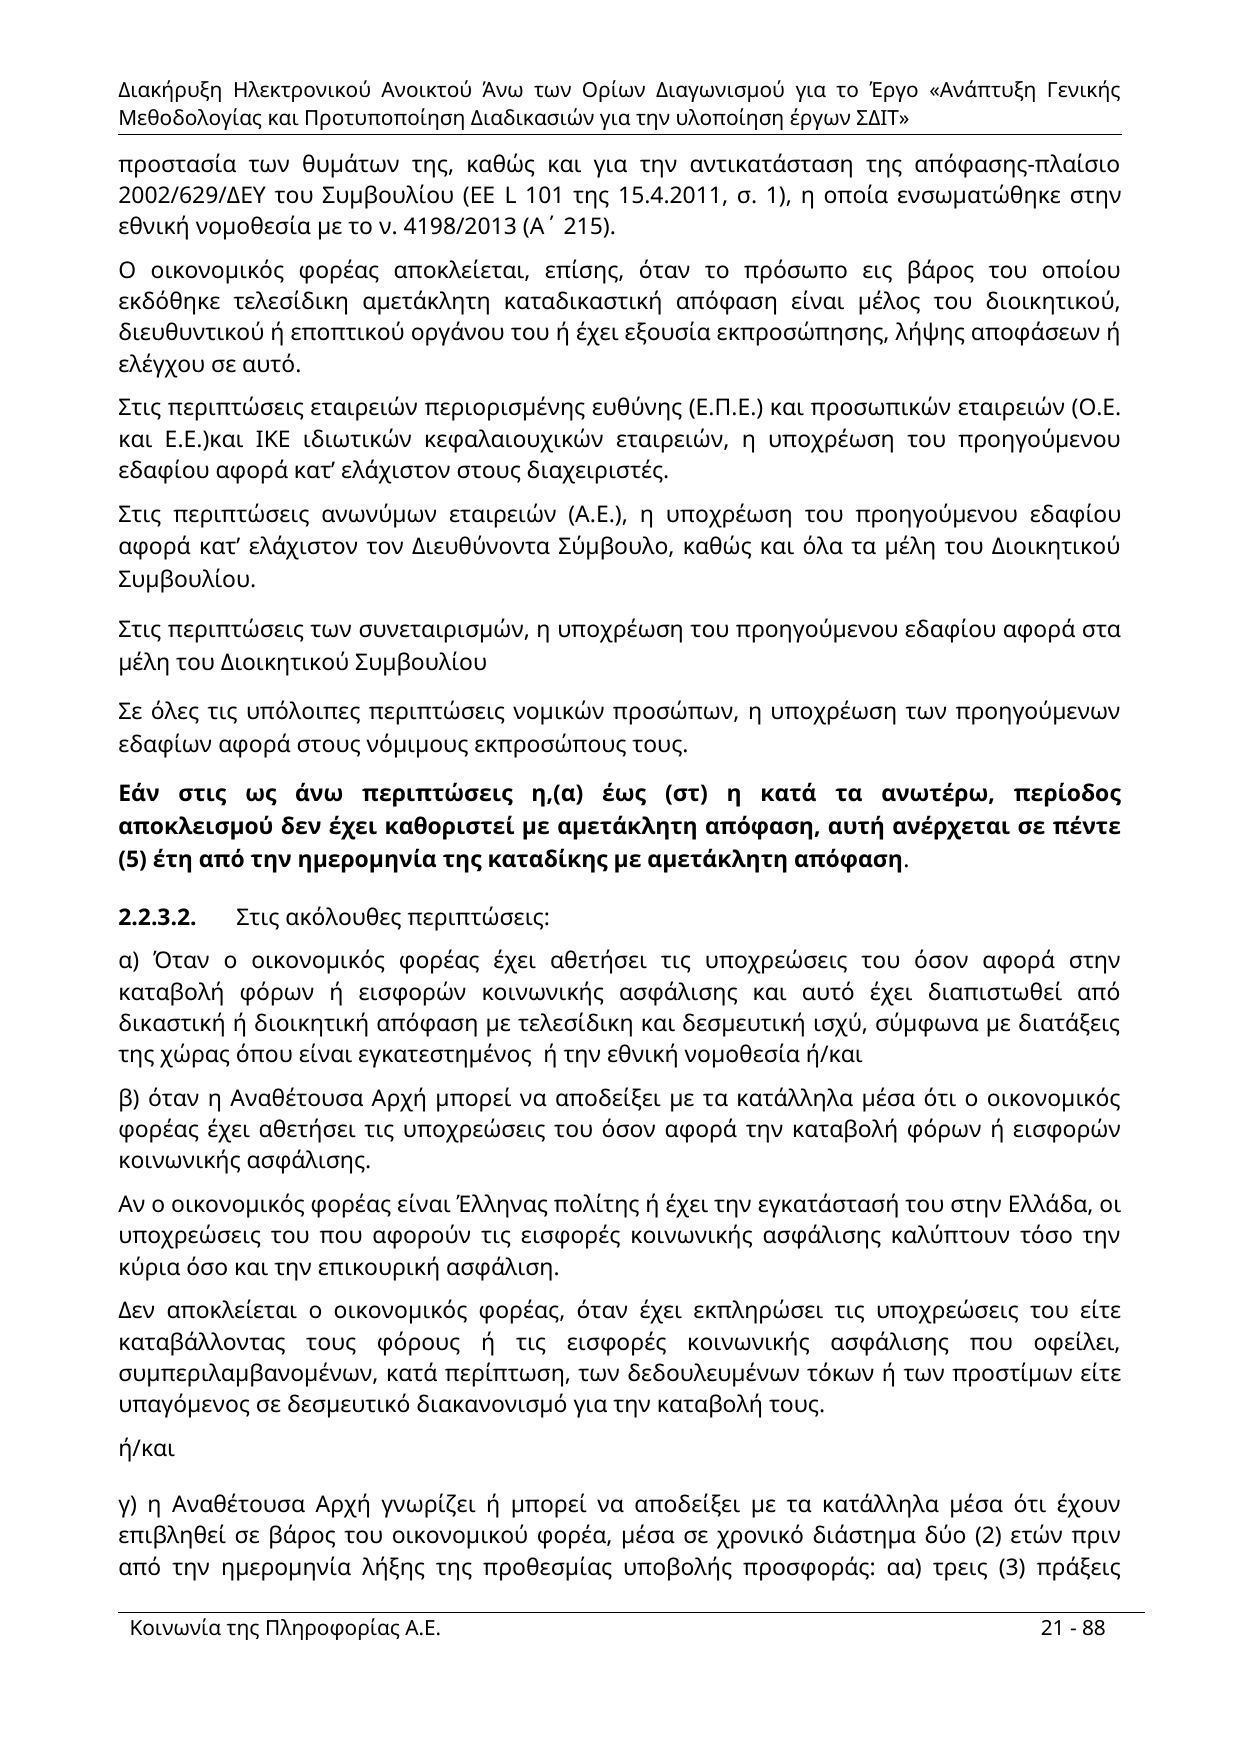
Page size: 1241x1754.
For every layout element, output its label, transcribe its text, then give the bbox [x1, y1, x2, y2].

text Ο οικονομικός φορέας αποκλείεται, επίσης, όταν το πρόσωπο εις βάρος του οποίου εκδόθηκε τελεσίδικη αμετάκλητη καταδικαστική απόφαση είναι μέλος του διοικητικού, διευθυντικού ή εποπτικού οργάνου του ή έχει εξουσία εκπροσώπησης, λήψης αποφάσεων ή ελέγχου σε αυτό. [118, 254, 1122, 379]
text Σε όλες τις υπόλοιπες περιπτώσεις νομικών προσώπων, η υποχρέωση των προηγούμενων εδαφίων αφορά στους νόμιμους εκπροσώπους τους. [118, 695, 1122, 759]
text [118, 147, 1122, 241]
text Στις περιπτώσεις ανωνύμων εταιρειών (Α.Ε.), η υποχρέωση του προηγούμενου εδαφίου αφορά κατ’ ελάχιστον τον Διευθύνοντα Σύμβουλο, καθώς και όλα τα μέλη του Διοικητικού Συμβουλίου. [118, 497, 1122, 594]
text Στις περιπτώσεις εταιρειών περιορισμένης ευθύνης (Ε.Π.Ε.) και προσωπικών εταιρειών (Ο.Ε. και Ε.Ε.)και IKE ιδιωτικών κεφαλαιουχικών εταιρειών, η υποχρέωση του προηγούμενου εδαφίου αφορά κατ’ ελάχιστον στους διαχειριστές. [118, 391, 1122, 485]
text Εάν στις ως άνω περιπτώσεις η,(α) έως (στ) η κατά τα ανωτέρω, περίοδος αποκλεισμού δεν έχει καθοριστεί με αμετάκλητη απόφαση, αυτή ανέρχεται σε πέντε (5) έτη από την ημερομηνία της καταδίκης με αμετάκλητη απόφαση. [118, 777, 1122, 874]
text β) όταν η Αναθέτουσα Αρχή μπορεί να αποδείξει με τα κατάλληλα μέσα ότι ο οικονομικός φορέας έχει αθετήσει τις υποχρεώσεις του όσον αφορά την καταβολή φόρων ή εισφορών κοινωνικής ασφάλισης. [118, 1082, 1122, 1176]
text Στις περιπτώσεις των συνεταιρισμών, η υποχρέωση του προηγούμενου εδαφίου αφορά στα μέλη του Διοικητικού Συμβουλίου [118, 613, 1122, 677]
text Αν ο οικονομικός φορέας είναι Έλληνας πολίτης ή έχει την εγκατάστασή του στην Ελλάδα, οι υποχρεώσεις του που αφορούν τις εισφορές κοινωνικής ασφάλισης καλύπτουν τόσο την κύρια όσο και την επικουρική ασφάλιση. [118, 1188, 1122, 1282]
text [118, 1488, 1122, 1582]
text α) Όταν ο οικονομικός φορέας έχει αθετήσει τις υποχρεώσεις του όσον αφορά στην καταβολή φόρων ή εισφορών κοινωνικής ασφάλισης και αυτό έχει διαπιστωθεί από δικαστική ή διοικητική απόφαση με τελεσίδικη και δεσμευτική ισχύ, σύμφωνα με διατάξεις της χώρας όπου είναι εγκατεστημένος ή την εθνική νομοθεσία ή/και [118, 944, 1122, 1069]
text ή/και [118, 1432, 1122, 1463]
text Δεν αποκλείεται ο οικονομικός φορέας, όταν έχει εκπληρώσει τις υποχρεώσεις του είτε καταβάλλοντας τους φόρους ή τις εισφορές κοινωνικής ασφάλισης που οφείλει, συμπεριλαμβανομένων, κατά περίπτωση, των δεδουλευμένων τόκων ή των προστίμων είτε υπαγόμενος σε δεσμευτικό διακανονισμό για την καταβολή τους. [118, 1294, 1122, 1419]
list Στις ακόλουθες περιπτώσεις: [118, 901, 1122, 932]
